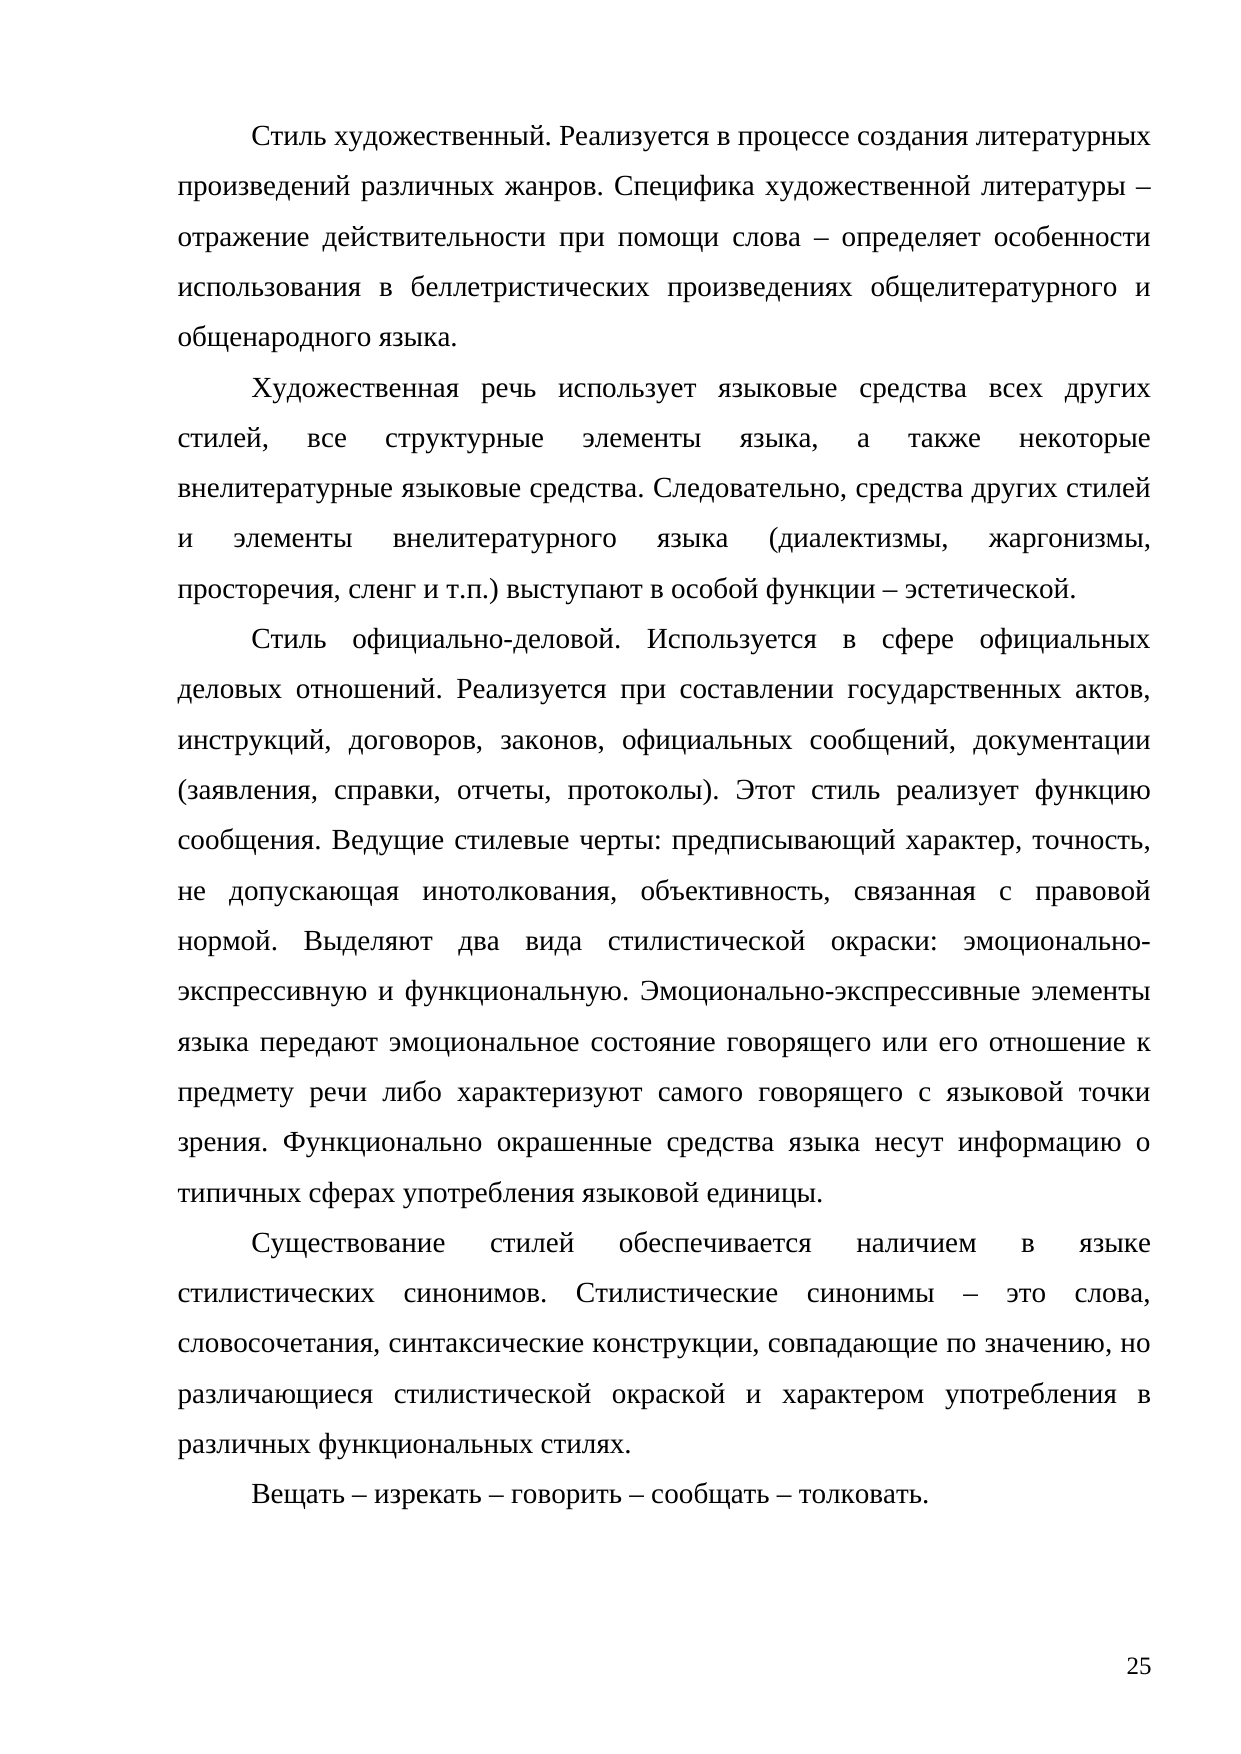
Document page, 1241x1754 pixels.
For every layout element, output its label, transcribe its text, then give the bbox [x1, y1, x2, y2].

text Вещать – изрекать – говорить – сообщать – толковать. [177, 1477, 1152, 1510]
text Художественная речь использует языковые средства всех других стилей, все структурные элементы языка, а также некоторые внелитературные языковые средства. Следовательно, средства других стилей и элементы внелитературного языка (диалектизмы, жаргонизмы, просторечия, сленг и т.п.) выступают в особой функции – эстетической. [177, 370, 1152, 604]
text Существование стилей обеспечивается наличием в языке стилистических синонимов. Стилистические синонимы – это слова, словосочетания, синтаксические конструкции, совпадающие по значению, но различающиеся стилистической окраской и характером употребления в различных функциональных стилях. [177, 1225, 1152, 1460]
text Стиль официально-деловой. Используется в сфере официальных деловых отношений. Реализуется при составлении государственных актов, инструкций, договоров, законов, официальных сообщений, документации (заявления, справки, отчеты, протоколы). Этот стиль реализует функцию сообщения. Ведущие стилевые черты: предписывающий характер, точность, не допускающая инотолкования, объективность, связанная с правовой нормой. Выделяют два вида стилистической окраски: эмоционально-экспрессивную и функциональную. Эмоционально-экспрессивные элементы языка передают эмоциональное состояние говорящего или его отношение к предмету речи либо характеризуют самого говорящего с языковой точки зрения. Функционально окрашенные средства языка несут информацию о типичных сферах употребления языковой единицы. [177, 621, 1152, 1208]
text Стиль художественный. Реализуется в процессе создания литературных произведений различных жанров. Специфика художественной литературы – отражение действительности при помощи слова – определяет особенности использования в беллетристических произведениях общелитературного и общенародного языка. [177, 118, 1152, 353]
